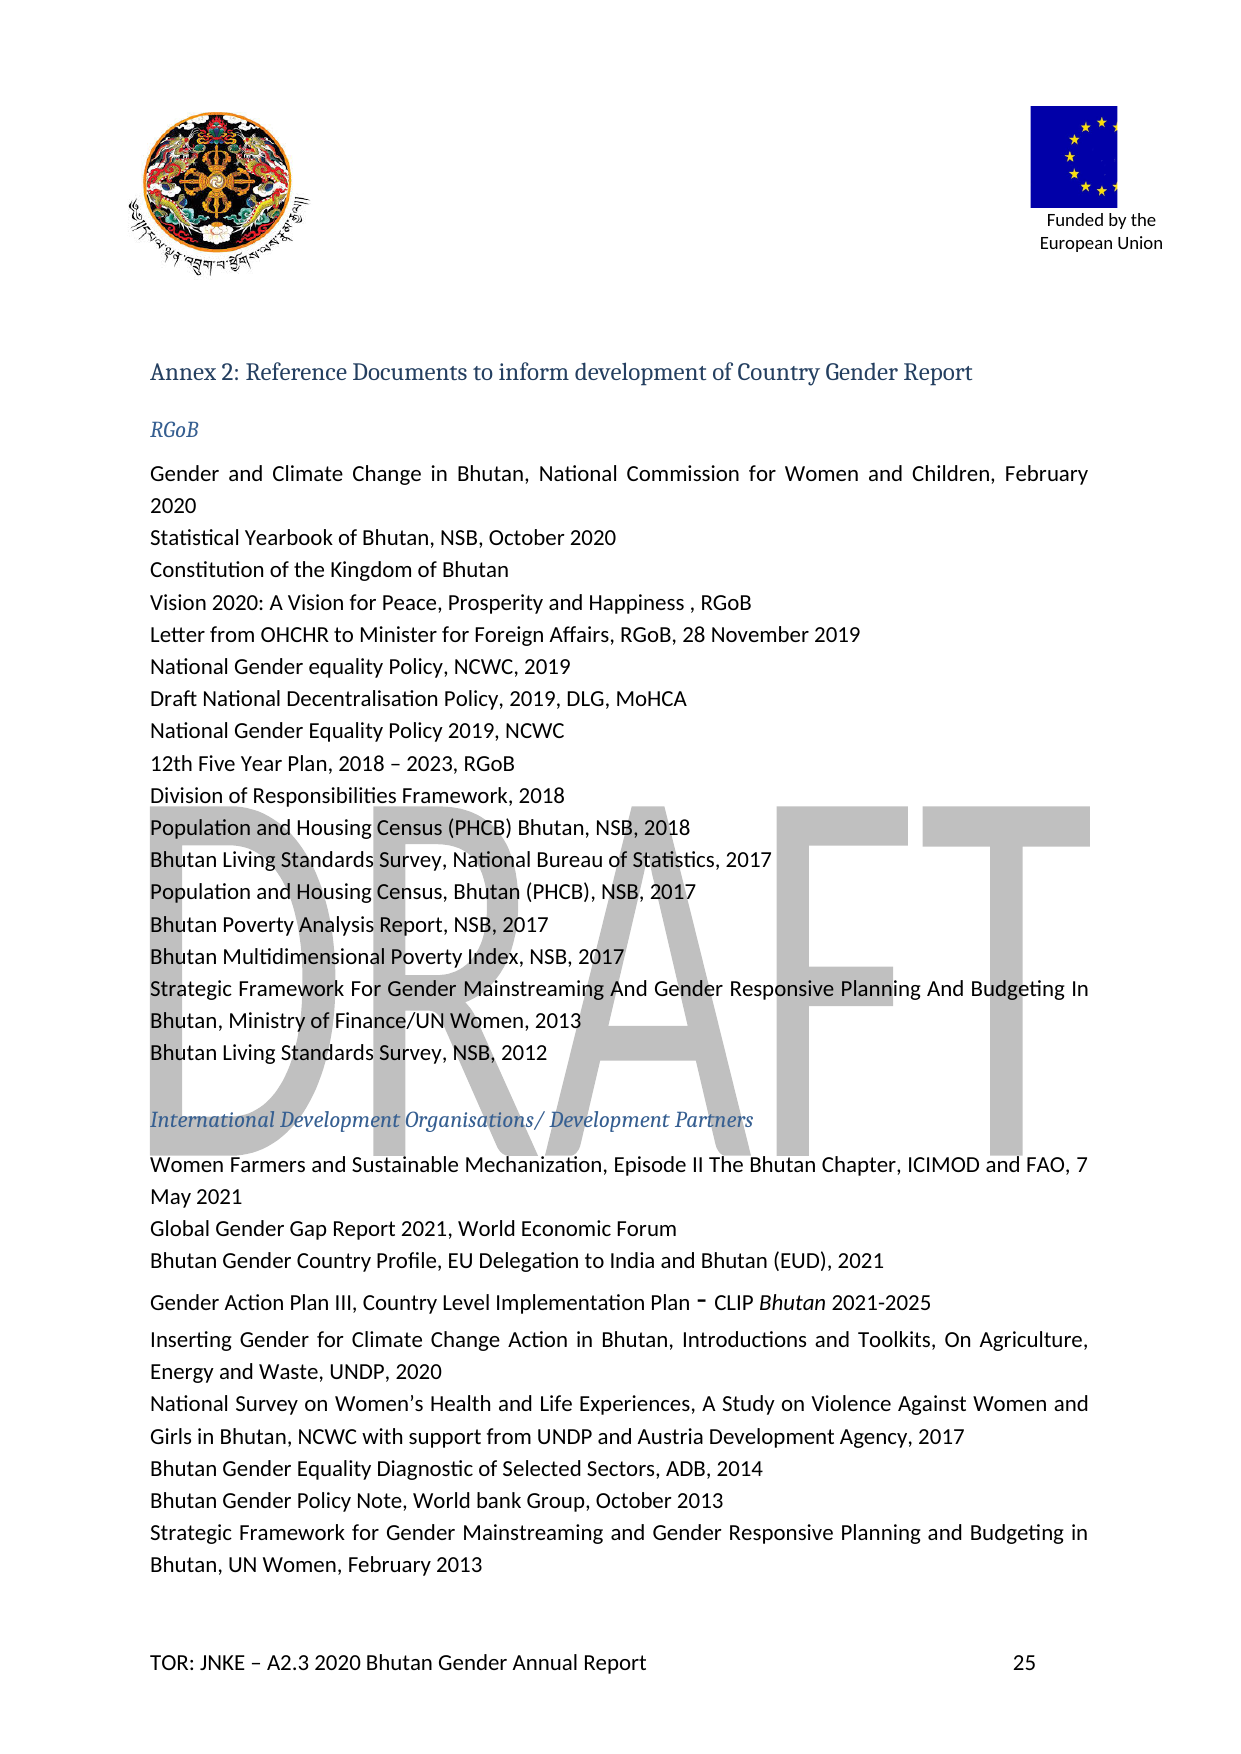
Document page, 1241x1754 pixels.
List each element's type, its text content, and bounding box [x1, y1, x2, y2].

text Women Farmers and Sustainable Mechanization, Episode II The Bhutan Chapter, ICIMOD and FAO, 7 May 2021 [150, 1150, 1090, 1210]
text 12th Five Year Plan, 2018 – 2023, RGoB [150, 749, 1090, 777]
text Vision 2020: A Vision for Peace, Prosperity and Happiness , RGoB [150, 588, 1090, 616]
text Statistical Yearbook of Bhutan, NSB, October 2020 [150, 523, 1090, 551]
text Bhutan Gender Country Profile, EU Delegation to India and Bhutan (EUD), 2021 [150, 1246, 1090, 1274]
text Bhutan Gender Equality Diagnostic of Selected Sectors, ADB, 2014 [150, 1454, 1090, 1482]
text Gender and Climate Change in Bhutan, National Commission for Women and Children, February 2020 [150, 459, 1090, 519]
text Division of Responsibilities Framework, 2018 [150, 781, 1090, 809]
text Bhutan Living Standards Survey, NSB, 2012 [150, 1038, 1090, 1066]
text Constitution of the Kingdom of Bhutan [150, 556, 1090, 584]
picture [127, 106, 313, 280]
text Bhutan Poverty Analysis Report, NSB, 2017 [150, 910, 1090, 938]
subtitle International Development Organisations/ Development Partners [150, 1107, 1090, 1133]
text Global Gender Gap Report 2021, World Economic Forum [150, 1214, 1090, 1242]
text Bhutan Living Standards Survey, National Bureau of Statistics, 2017 [150, 845, 1090, 873]
text Gender Action Plan III, Country Level Implementation Plan - CLIP Bhutan 2021-2025 [150, 1278, 1090, 1319]
text Bhutan Multidimensional Poverty Index, NSB, 2017 [150, 942, 1090, 970]
picture [1030, 106, 1118, 208]
text Population and Housing Census (PHCB) Bhutan, NSB, 2018 [150, 813, 1090, 841]
text Strategic Framework for Gender Mainstreaming and Gender Responsive Planning and Budgeting in Bhutan, UN Women, February 2013 [150, 1518, 1090, 1578]
text Strategic Framework For Gender Mainstreaming And Gender Responsive Planning And Budgeting In Bhutan, Ministry of Finance/UN Women, 2013 [150, 974, 1090, 1034]
text National Gender equality Policy, NCWC, 2019 [150, 652, 1090, 680]
text National Gender Equality Policy 2019, NCWC [150, 717, 1090, 744]
text Inserting Gender for Climate Change Action in Bhutan, Introductions and Toolkits, On Agriculture, Energy and Waste, UNDP, 2020 [150, 1325, 1090, 1385]
text Letter from OHCHR to Minister for Foreign Affairs, RGoB, 28 November 2019 [150, 620, 1090, 648]
text Bhutan Gender Policy Note, World bank Group, October 2013 [150, 1486, 1090, 1514]
text Population and Housing Census, Bhutan (PHCB), NSB, 2017 [150, 877, 1090, 906]
text Draft National Decentralisation Policy, 2019, DLG, MoHCA [150, 684, 1090, 712]
text National Survey on Women’s Health and Life Experiences, A Study on Violence Against Women and Girls in Bhutan, NCWC with support from UNDP and Austria Development Agency, 2017 [150, 1389, 1090, 1450]
subtitle RGoB [150, 416, 1090, 443]
subtitle Annex 2: Reference Documents to inform development of Country Gender Report [150, 358, 1090, 387]
